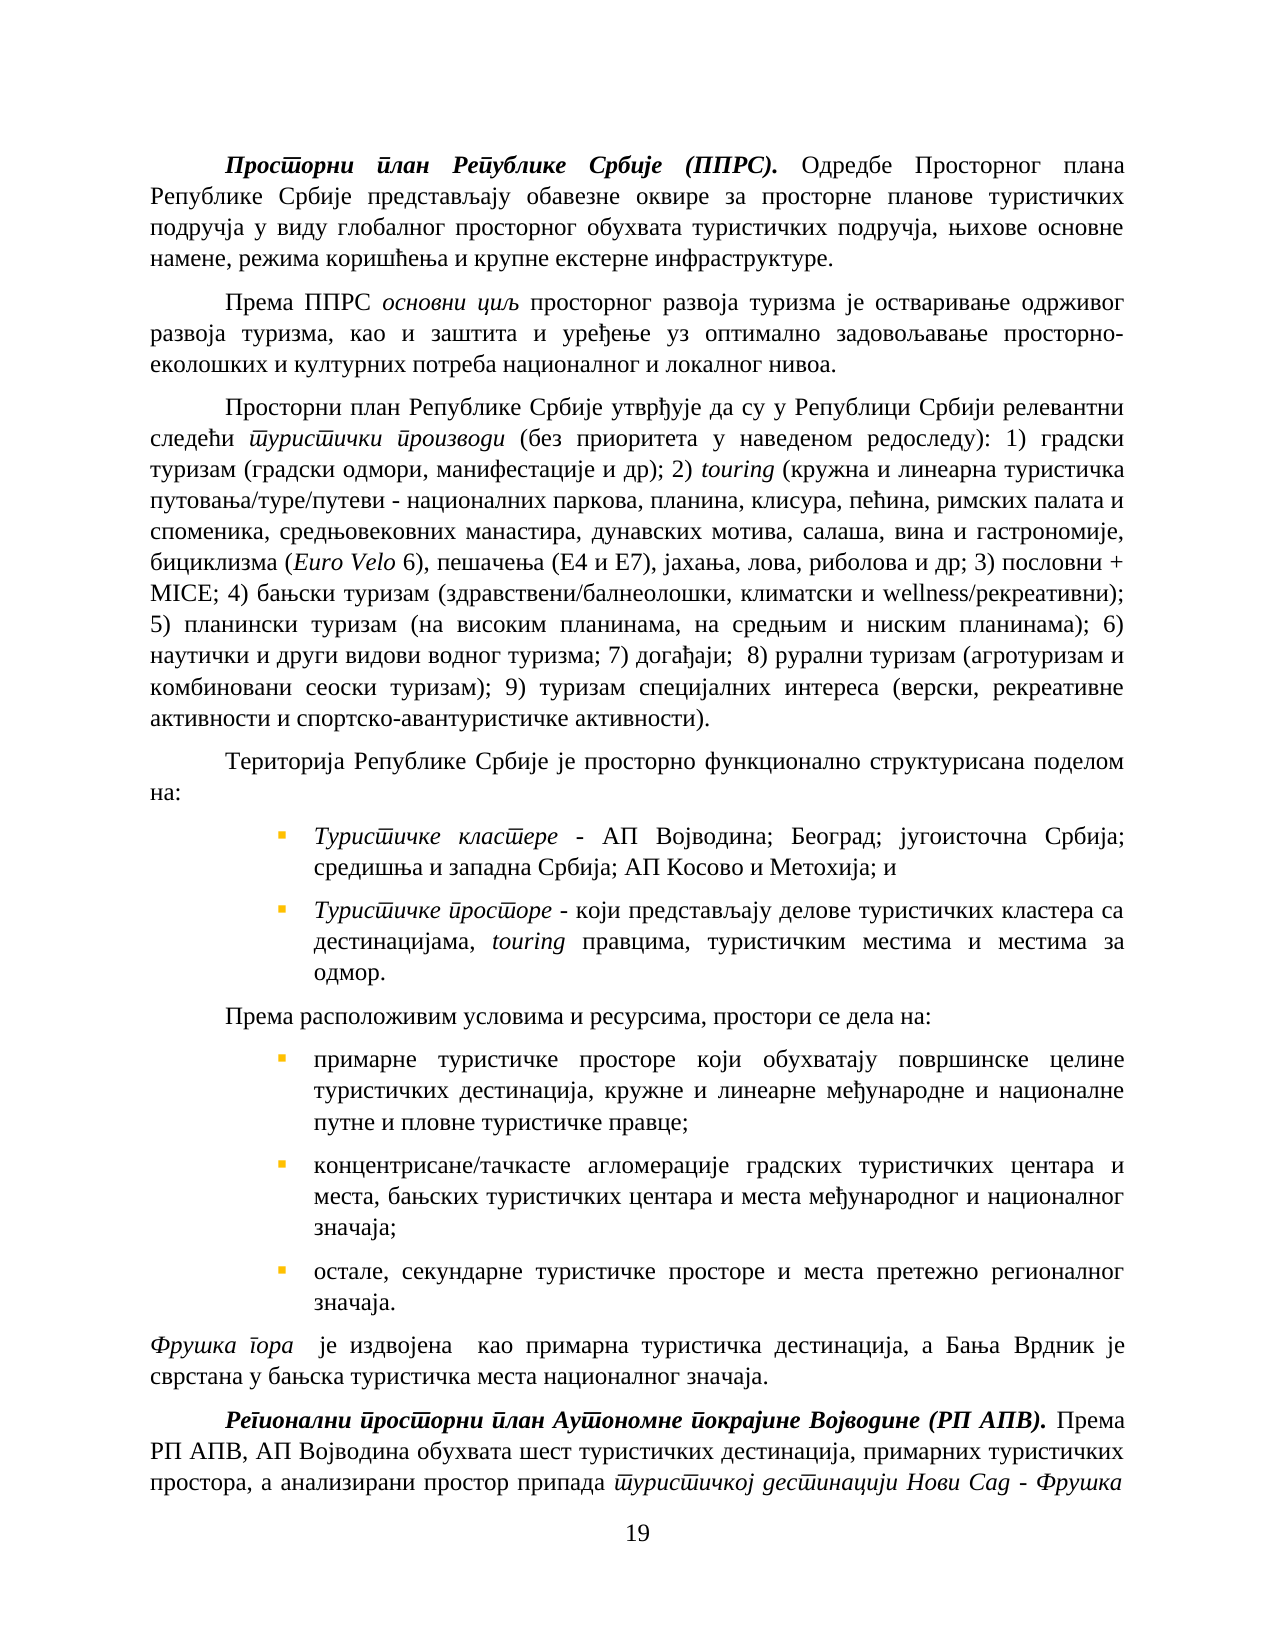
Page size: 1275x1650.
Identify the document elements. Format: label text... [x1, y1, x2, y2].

text Просторни план Републике Србије утврђује да су у Републици Србији релевантни следећи туристички производи (без приоритета у наведеном редоследу): 1) градски туризам (градски одмори, манифестације и др); 2) touring (кружна и линеарна туристичка путовања/туре/путеви - националних паркова, планина, клисура, пећина, римских палата и споменика, средњовековних манастира, дунавских мотива, салаша, вина и гастрономије, бициклизма (Euro Velo 6), пешачења (Е4 и Е7), јахања, лова, риболова и др; 3) пословни + MICE; 4) бањски туризам (здравствени/балнеолошки, климатски и wellness/рекреативни); 5) планински туризам (на високим планинама, на средњим и ниским планинама); 6) наутички и други видови водног туризма; 7) догађаји; 8) рурални туризам (агротуризам и комбиновани сеоски туризам); 9) туризам специјалних интереса (верски, рекреативне активности и спортско-авантуристичке активности). [150, 392, 1125, 731]
text Фрушка гора је издвојена као примарна туристичка дестинација, а Бања Врдник је сврстана у бањска туристичка места националног значаја. [150, 1330, 1125, 1390]
list примарне туристичке просторе који обухватају површинске целине туристичких дестинација, кружне и линеарне међународне и националне путне и пловне туристичке правце; [276, 1044, 1125, 1135]
text Просторни план Републике Србије (ППРС). Одредбе Просторног плана Републике Србије представљају обавезне оквире за просторне планове туристичких подручја у виду глобалног просторног обухвата туристичких подручја, њихове основне намене, режима коришћења и крупне екстерне инфраструктуре. [150, 150, 1125, 272]
list Туристичке кластере - АП Војводина; Београд; југоисточна Србија; средишња и западна Србија; АП Косово и Метохија; и [276, 821, 1125, 881]
list Туристичке просторе - који представљају делове туристичких кластерa са дестинацијама, touring правцима, туристичким местима и местима за одмор. [276, 895, 1125, 986]
text Према ППРС основни циљ просторног развоја туризма је остваривање одрживог развоја туризма, као и заштита и уређење уз оптимално задовољавање просторно-еколошких и културних потреба националног и локалног нивоа. [150, 287, 1125, 377]
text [150, 1405, 1125, 1496]
list концентрисане/тачкасте агломерације градских туристичких центара и места, бањских туристичких центара и места међународног и националног значаја; [276, 1150, 1125, 1241]
list остале, секундарне туристичке просторе и места претежно регионалног значаја. [276, 1256, 1125, 1316]
text Према расположивим условима и ресурсима, простори се дела на: [150, 1001, 1125, 1030]
text Територијa Републике Србије је просторно функционално структурисана поделом на: [150, 746, 1125, 806]
